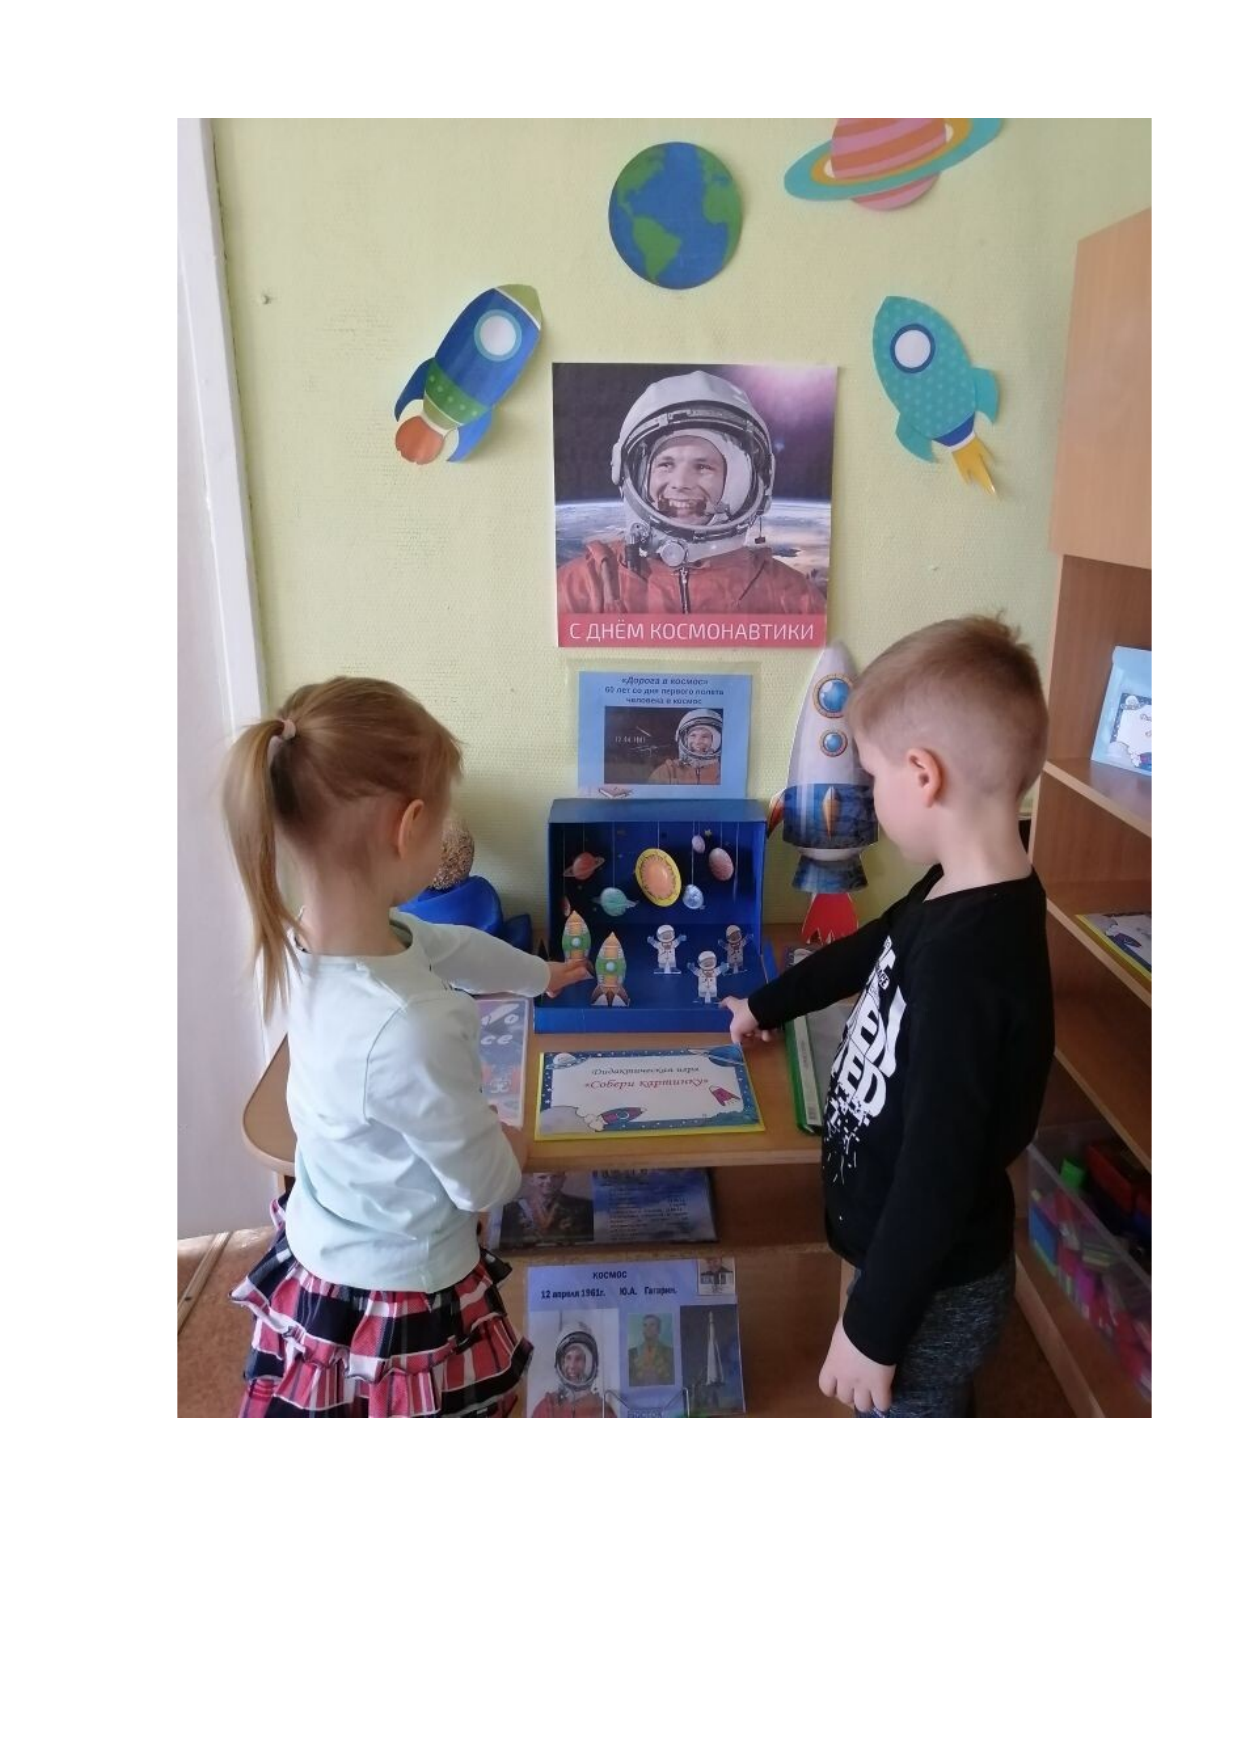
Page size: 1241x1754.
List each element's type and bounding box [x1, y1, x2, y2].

picture [177, 118, 1152, 1418]
